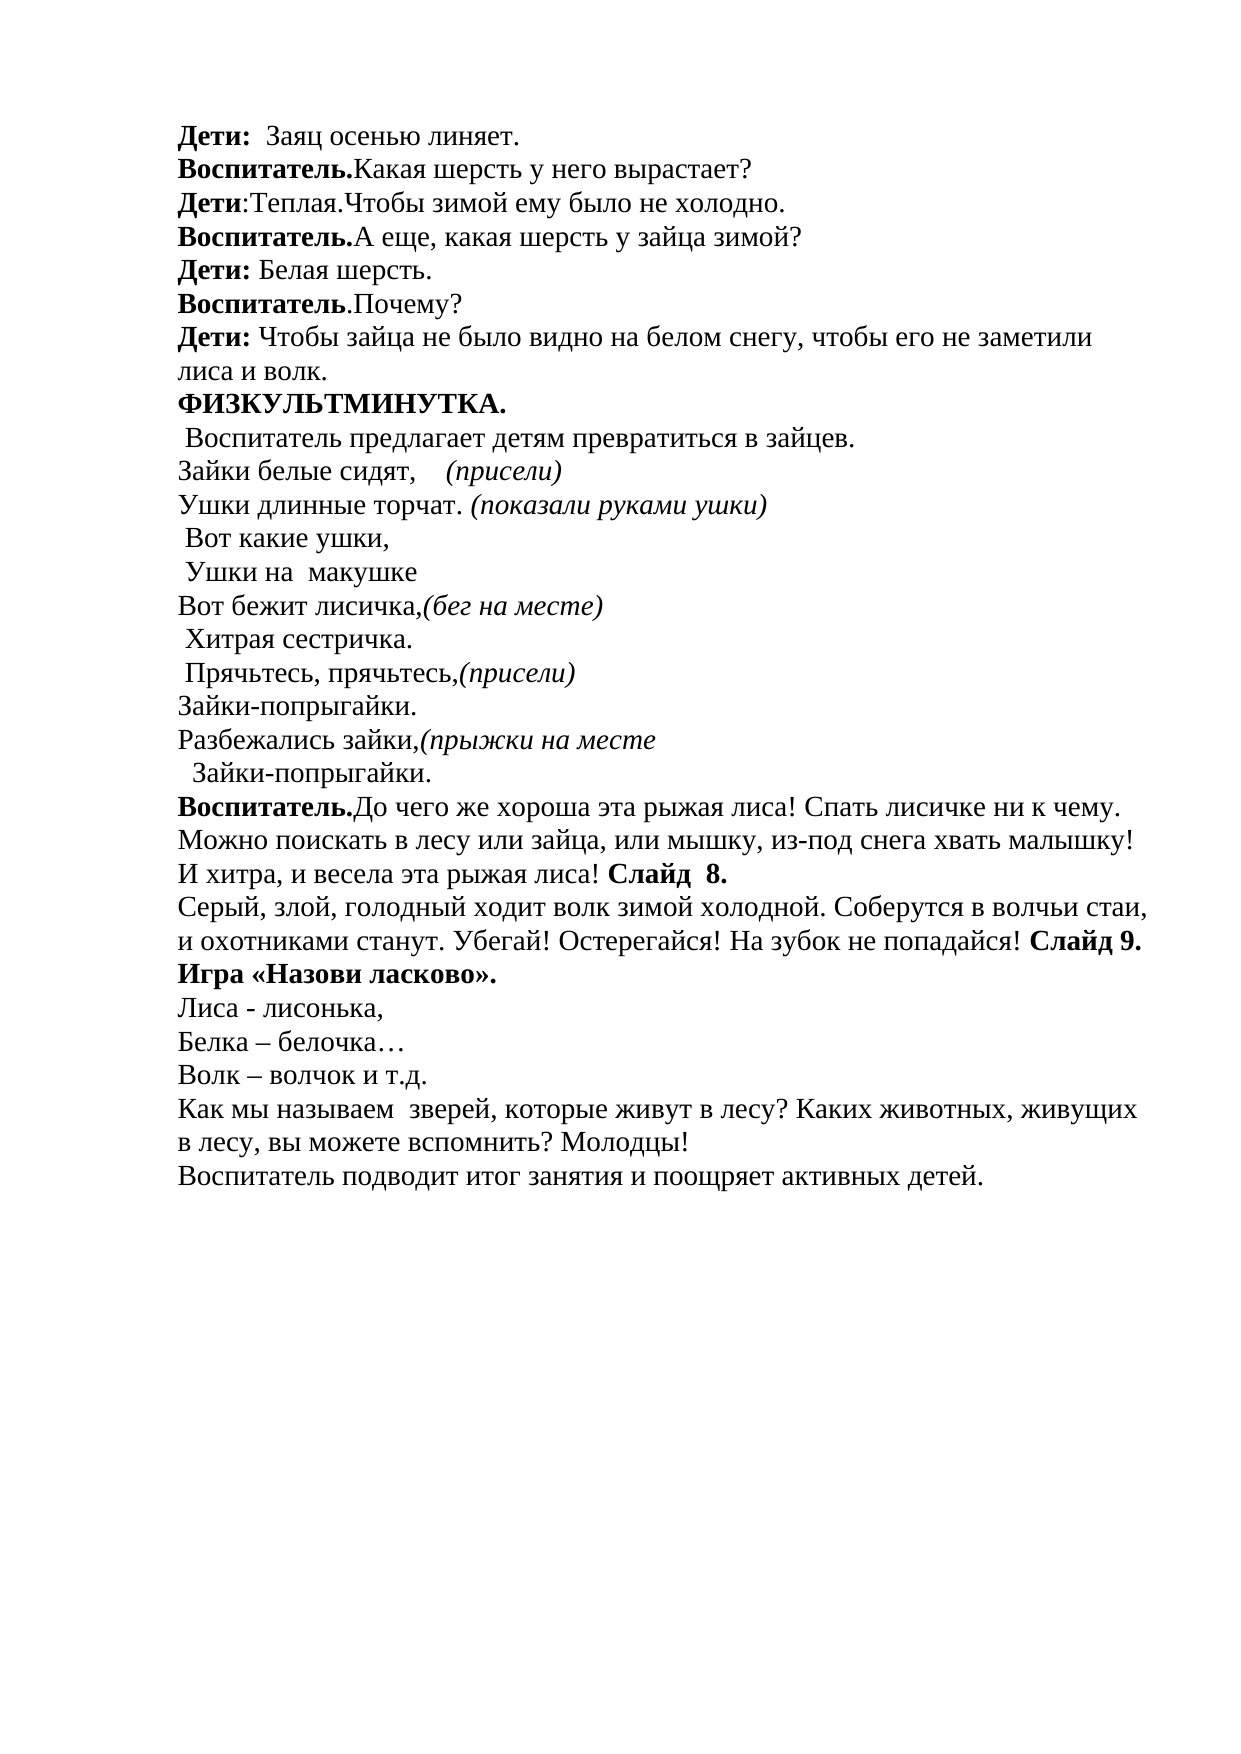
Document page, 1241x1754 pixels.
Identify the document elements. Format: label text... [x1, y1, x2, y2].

text Воспитатель.Какая шерсть у него вырастает? [177, 152, 1152, 185]
text Ушки длинные торчат. (показали руками ушки) [177, 487, 1152, 521]
text Зайки-попрыгайки. [177, 688, 1152, 722]
text Разбежались зайки,(прыжки на месте [177, 722, 1152, 755]
text Дети: Заяц осенью линяет. [177, 118, 1152, 152]
text Воспитатель подводит итог занятия и поощряет активных детей. [177, 1158, 1152, 1191]
text Дети:Теплая.Чтобы зимой ему было не холодно. [177, 185, 1152, 219]
text ФИЗКУЛЬТМИНУТКА. [177, 386, 1152, 420]
text Лиса - лисонька, [177, 990, 1152, 1024]
text Дети: Чтобы зайца не было видно на белом снегу, чтобы его не заметили лиса и волк. [177, 319, 1152, 386]
text Хитрая сестричка. [177, 621, 1152, 655]
text Белка – белочка… [177, 1024, 1152, 1057]
text Зайки белые сидят, (присели) [177, 453, 1152, 487]
text Вот бежит лисичка,(бег на месте) [177, 588, 1152, 621]
text Волк – волчок и т.д. [177, 1057, 1152, 1091]
text Прячьтесь, прячьтесь,(присели) [177, 655, 1152, 688]
text Воспитатель.Почему? [177, 286, 1152, 319]
text Как мы называем зверей, которые живут в лесу? Каких животных, живущих в лесу, вы можете вспомнить? Молодцы! [177, 1091, 1152, 1158]
text Ушки на макушке [177, 554, 1152, 588]
text Игра «Назови ласково». [177, 957, 1152, 990]
text Вот какие ушки, [177, 521, 1152, 554]
text Серый, злой, голодный ходит волк зимой холодной. Соберутся в волчьи стаи, и охотниками станут. Убегай! Остерегайся! На зубок не попадайся! Слайд 9. [177, 889, 1152, 957]
text Зайки-попрыгайки. [177, 755, 1152, 789]
text Дети: Белая шерсть. [177, 252, 1152, 286]
text Воспитатель предлагает детям превратиться в зайцев. [177, 420, 1152, 453]
text Воспитатель.До чего же хороша эта рыжая лиса! Спать лисичке ни к чему. Можно поискать в лесу или зайца, или мышку, из-под снега хвать малышку! И хитра, и весела эта рыжая лиса! Слайд 8. [177, 789, 1152, 889]
text Воспитатель.А еще, какая шерсть у зайца зимой? [177, 219, 1152, 252]
